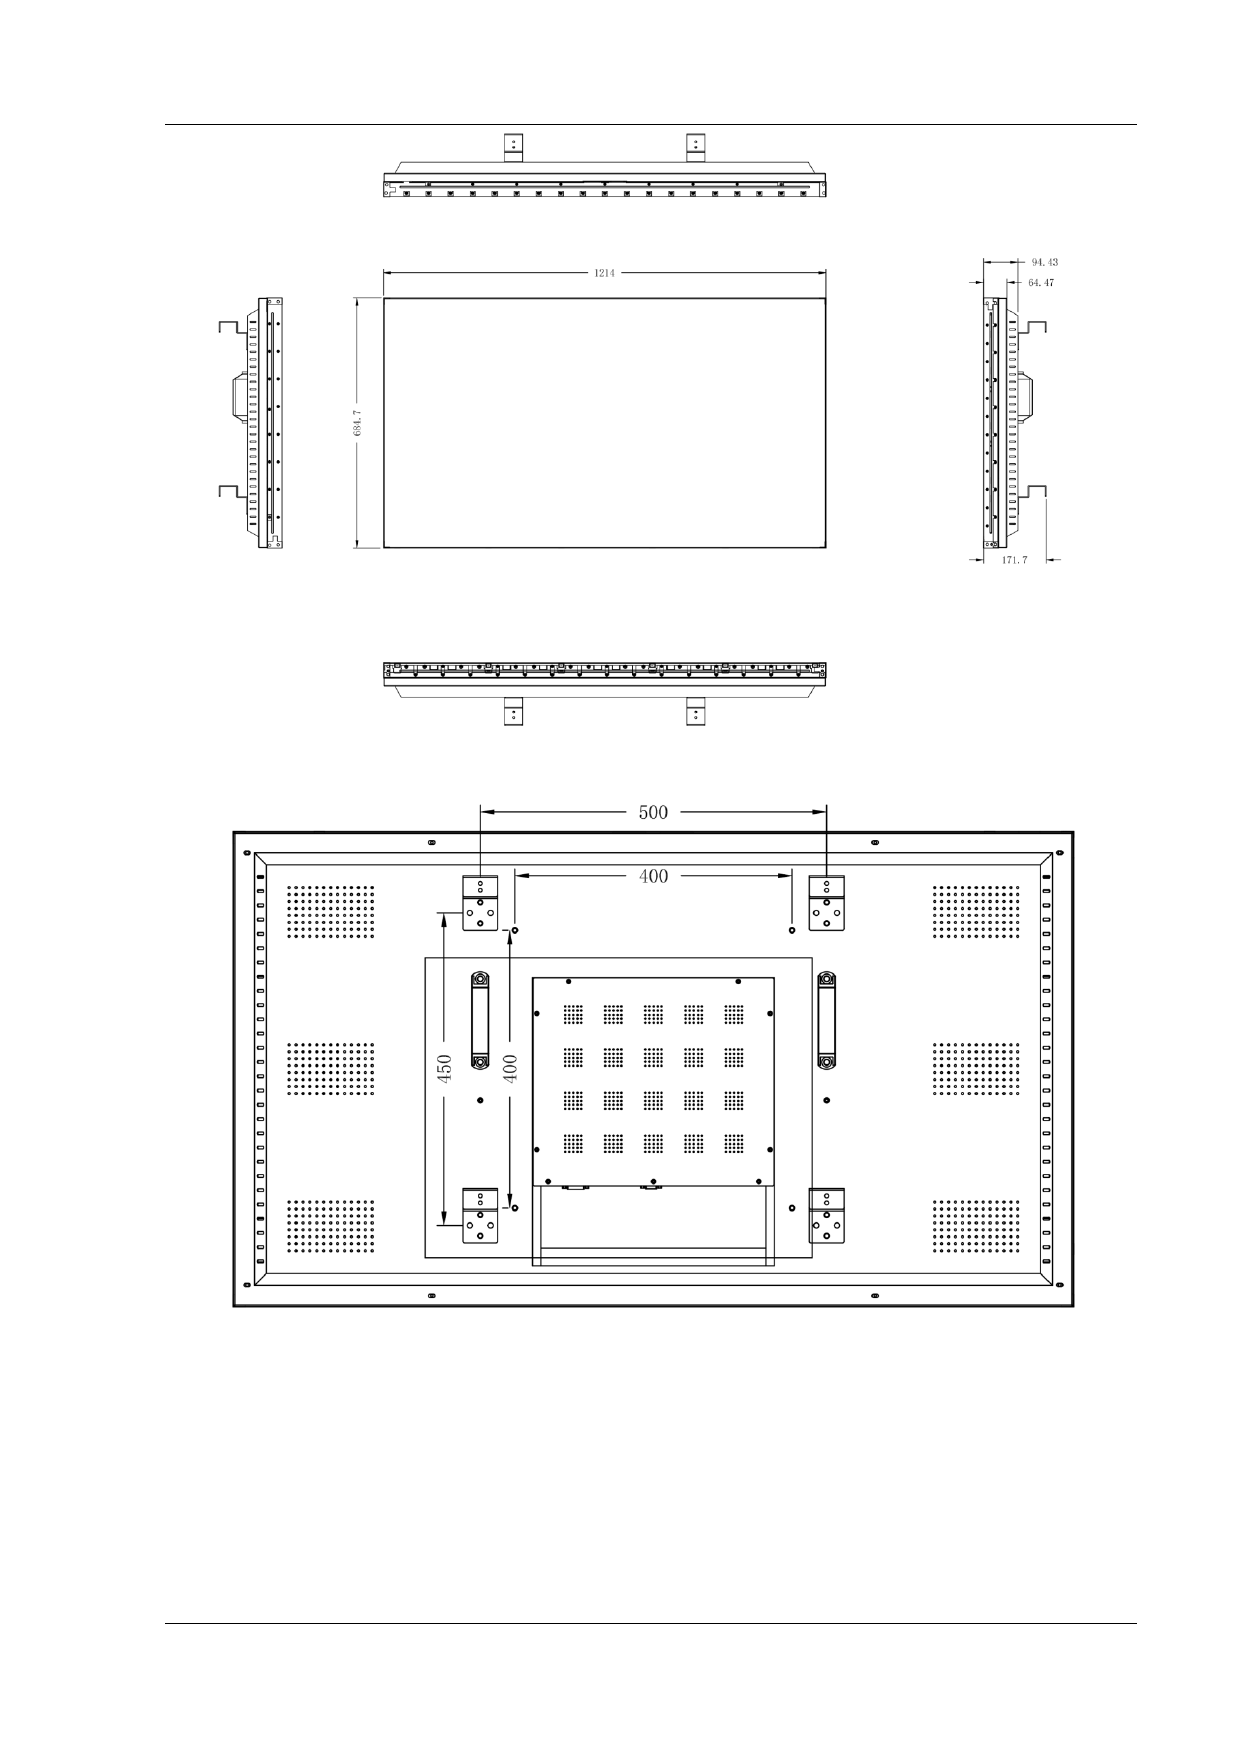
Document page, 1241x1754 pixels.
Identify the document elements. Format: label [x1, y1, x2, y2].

picture [165, 790, 1137, 1341]
picture [165, 125, 1098, 745]
